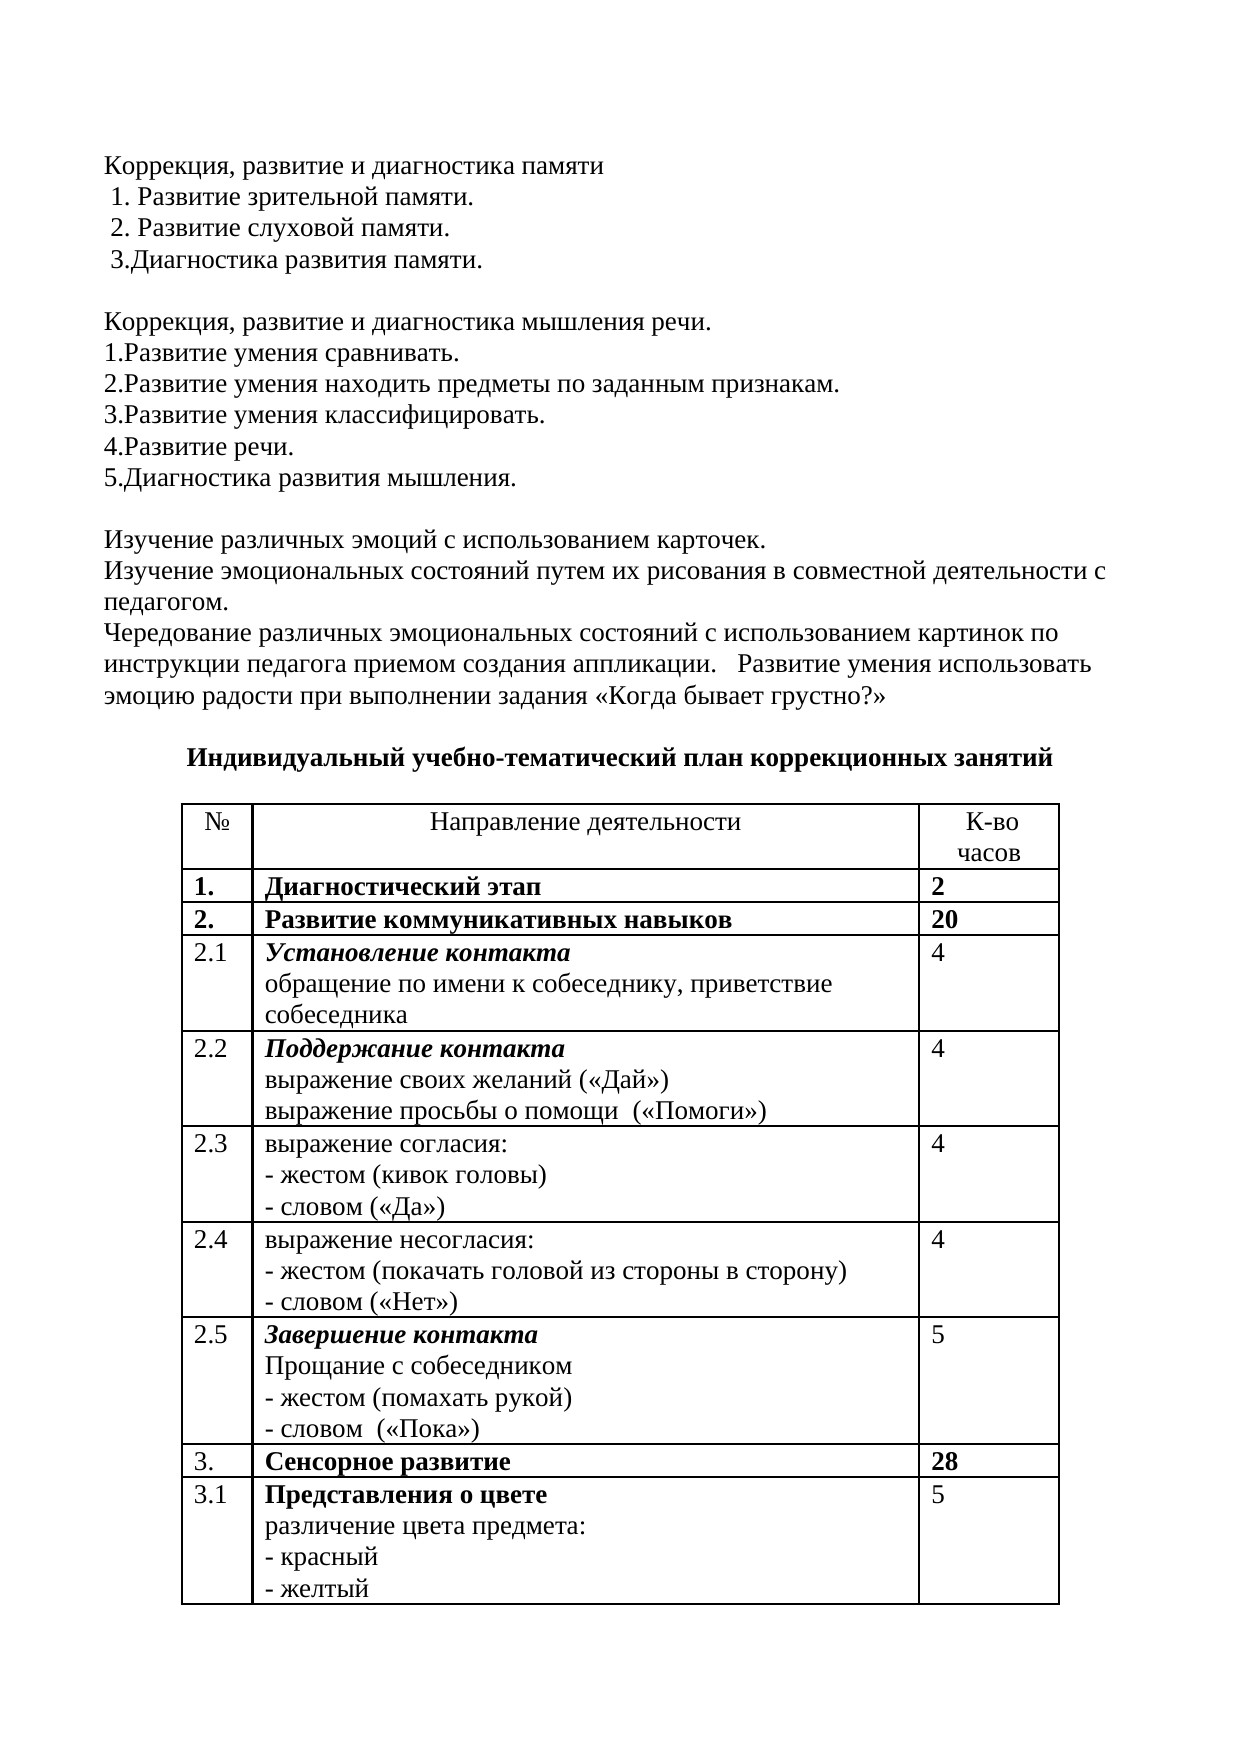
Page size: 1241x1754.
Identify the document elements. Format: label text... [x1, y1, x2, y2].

table_cell выражение согласия: - жестом (кивок головы) - словом («Да») [254, 1127, 918, 1221]
table_header К-во часов [920, 805, 1058, 868]
text 2. Развитие слуховой памяти. [103, 212, 1137, 243]
table_cell 4 [920, 1032, 1058, 1125]
text 3.Диагностика развития памяти. [103, 243, 1137, 274]
table_cell выражение несогласия: - жестом (покачать головой из стороны в сторону) - словом («Нет») [254, 1223, 918, 1316]
text 3.Развитие умения классифицировать. [103, 398, 1137, 429]
table_cell 4 [920, 936, 1058, 1030]
table_cell 4 [920, 1127, 1058, 1221]
text Коррекция, развитие и диагностика памяти [103, 149, 1137, 180]
table_cell Сенсорное развитие [254, 1445, 918, 1476]
table_cell 2.5 [183, 1318, 251, 1443]
text Коррекция, развитие и диагностика мышления речи. [103, 305, 1137, 336]
table_cell Завершение контакта Прощание с собеседником - жестом (помахать рукой) - словом («Пока») [254, 1318, 918, 1443]
table_cell 3. [183, 1445, 251, 1476]
table_cell 4 [920, 1223, 1058, 1316]
table_cell Поддержание контакта выражение своих желаний («Дай») выражение просьбы о помощи («Помоги») [254, 1032, 918, 1125]
text 1. Развитие зрительной памяти. [103, 180, 1137, 212]
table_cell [254, 1478, 918, 1603]
table_cell 20 [920, 903, 1058, 934]
text Чередование различных эмоциональных состояний с использованием картинок по инструкции педагога приемом создания аппликации. Развитие умения использовать эмоцию радости при выполнении задания «Когда бывает грустно?» [103, 616, 1137, 710]
table_cell 2 [920, 870, 1058, 901]
table_header Направление деятельности [254, 805, 918, 868]
text Изучение различных эмоций с использованием карточек. [103, 523, 1137, 554]
table_cell 2.4 [183, 1223, 251, 1316]
text Изучение эмоциональных состояний путем их рисования в совместной деятельности с педагогом. [103, 554, 1137, 616]
text Индивидуальный учебно-тематический план коррекционных занятий [103, 741, 1137, 772]
table_header № [183, 805, 251, 868]
text 4.Развитие речи. [103, 429, 1137, 461]
table_cell Развитие коммуникативных навыков [254, 903, 918, 934]
table_cell 2. [183, 903, 251, 934]
table_cell 2.2 [183, 1032, 251, 1125]
table_cell 2.3 [183, 1127, 251, 1221]
table_cell 5 [920, 1478, 1058, 1603]
table_cell 1. [183, 870, 251, 901]
text 5.Диагностика развития мышления. [103, 461, 1137, 492]
text 2.Развитие умения находить предметы по заданным признакам. [103, 367, 1137, 398]
table_cell Диагностический этап [254, 870, 918, 901]
table_cell 2.1 [183, 936, 251, 1030]
table_cell 3.1 [183, 1478, 251, 1603]
table_cell Установление контакта обращение по имени к собеседнику, приветствие собеседника [254, 936, 918, 1030]
table_cell 28 [920, 1445, 1058, 1476]
text 1.Развитие умения сравнивать. [103, 336, 1137, 367]
table_cell 5 [920, 1318, 1058, 1443]
